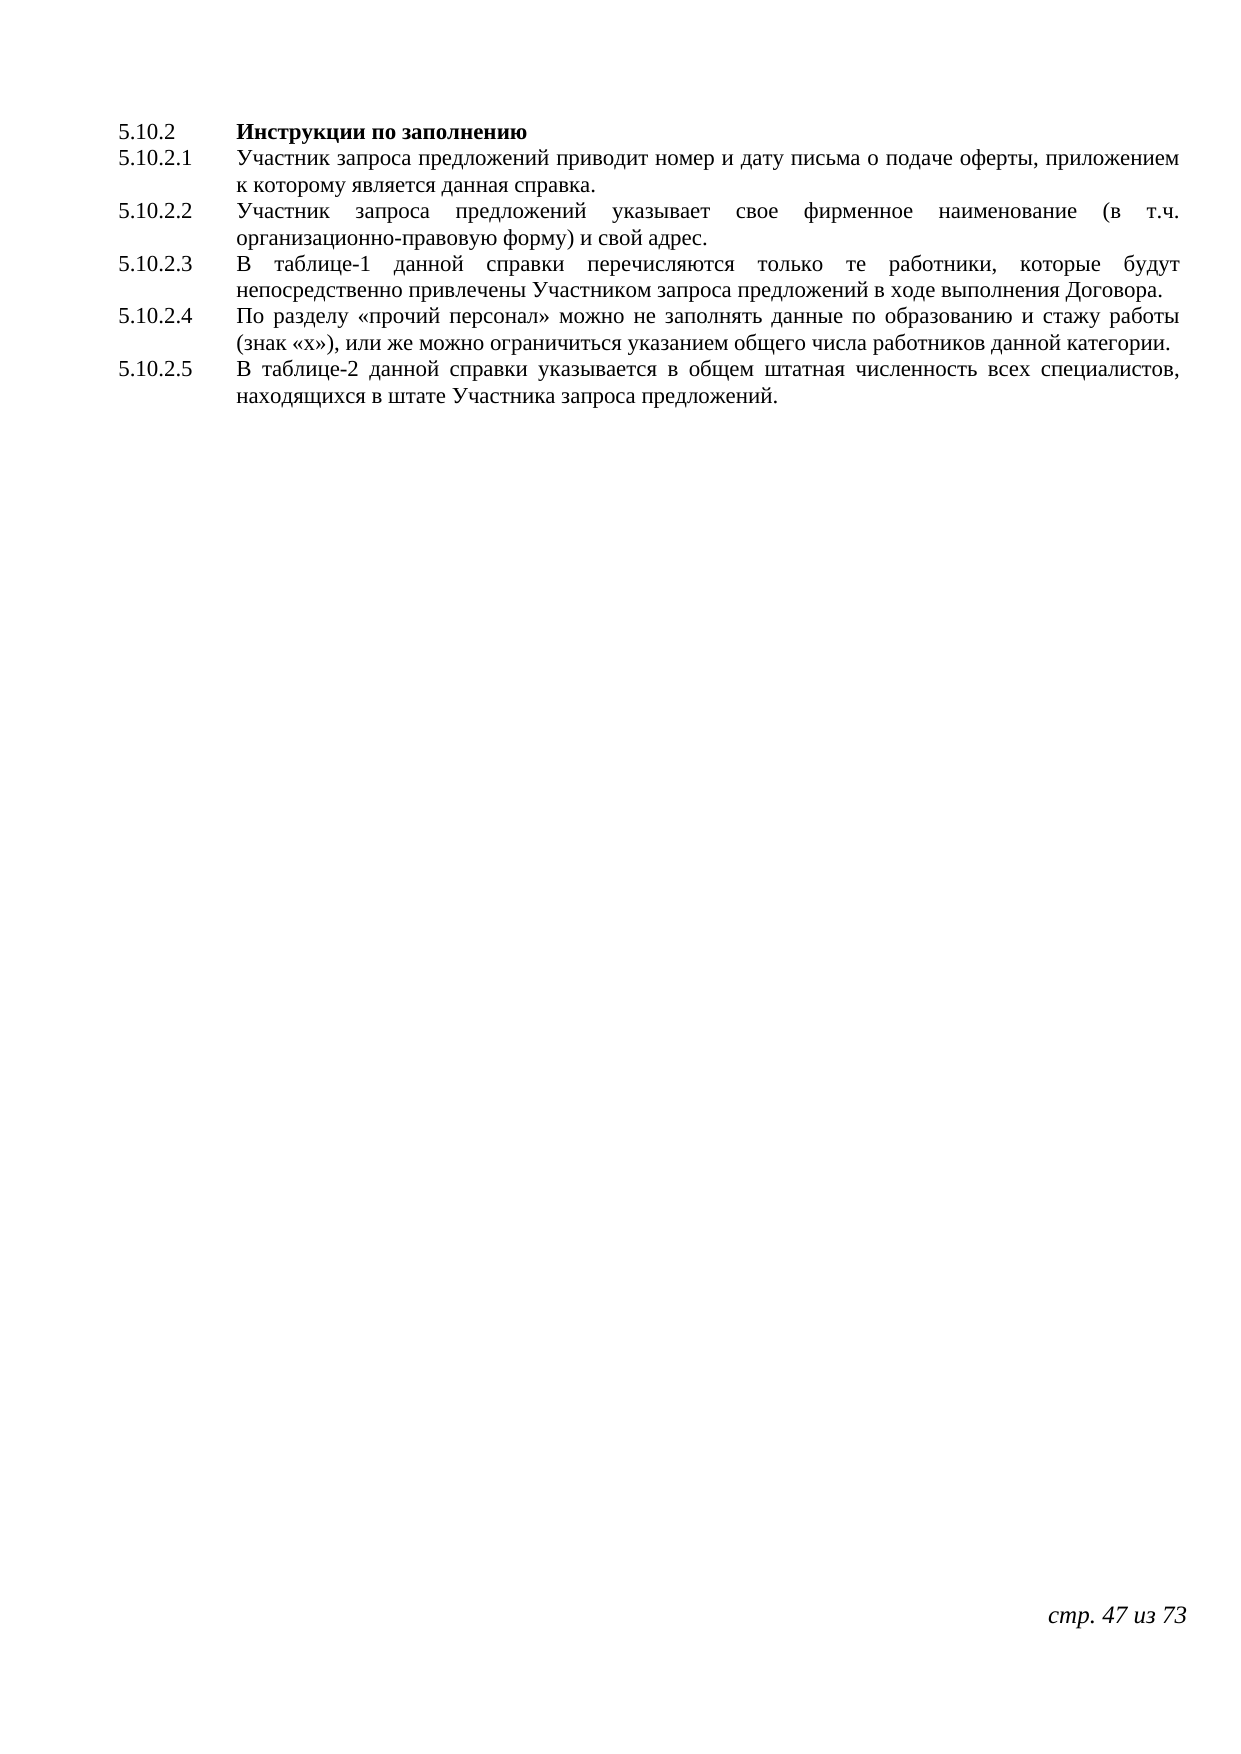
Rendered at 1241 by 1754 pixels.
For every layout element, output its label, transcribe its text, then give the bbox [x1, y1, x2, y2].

text По разделу «прочий персонал» можно не заполнять данные по образованию и стажу работы (знак «х»), или же можно ограничиться указанием общего числа работников данной категории. [118, 303, 1181, 355]
text Инструкции по заполнению [118, 118, 1181, 144]
text Участник запроса предложений приводит номер и дату письма о подаче оферты, приложением к которому является данная справка. [118, 144, 1181, 197]
text Участник запроса предложений указывает свое фирменное наименование (в т.ч. организационно-правовую форму) и свой адрес. [118, 197, 1181, 250]
text В таблице-1 данной справки перечисляются только те работники, которые будут непосредственно привлечены Участником запроса предложений в ходе выполнения Договора. [118, 250, 1181, 303]
text В таблице-2 данной справки указывается в общем штатная численность всех специалистов, находящихся в штате Участника запроса предложений. [118, 355, 1181, 408]
